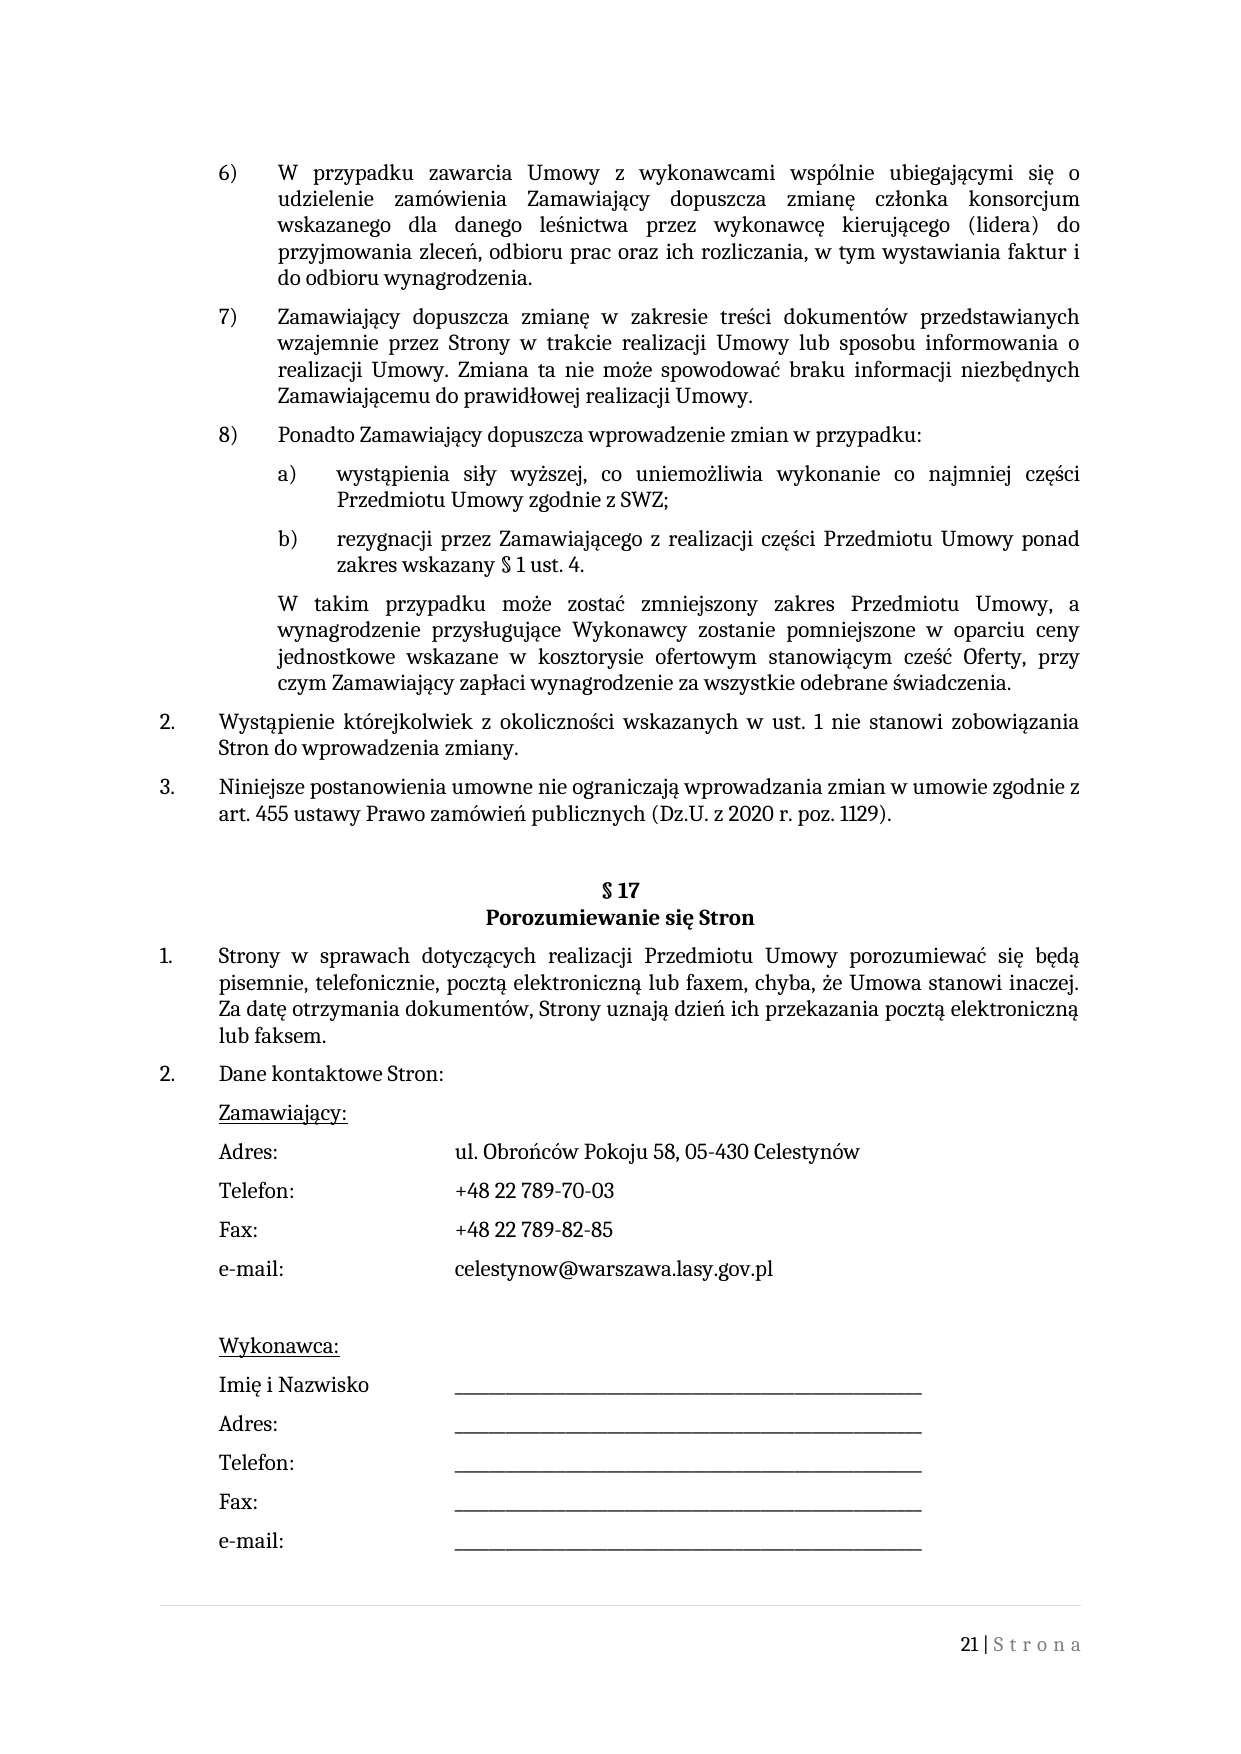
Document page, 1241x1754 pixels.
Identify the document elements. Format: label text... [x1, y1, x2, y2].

text a) wystąpienia siły wyższej, co uniemożliwia wykonanie co najmniej części Przedmiotu Umowy zgodnie z SWZ; [278, 461, 1081, 513]
list W przypadku zawarcia Umowy z wykonawcami wspólnie ubiegającymi się o udzielenie zamówienia Zamawiający dopuszcza zmianę członka konsorcjum wskazanego dla danego leśnictwa przez wykonawcę kierującego (lidera) do przyjmowania zleceń, odbioru prac oraz ich rozliczania, w tym wystawiania faktur i do odbioru wynagrodzenia. [218, 159, 1081, 291]
text Fax: _______________________________________________________ [218, 1489, 1081, 1515]
text Imię i Nazwisko _______________________________________________________ [218, 1372, 1081, 1398]
text Telefon: _______________________________________________________ [218, 1450, 1081, 1476]
list Wystąpienie którejkolwiek z okoliczności wskazanych w ust. 1 nie stanowi zobowiązania Stron do wprowadzenia zmiany. [159, 709, 1081, 762]
text Adres: ul. Obrońców Pokoju 58, 05-430 Celestynów [218, 1139, 1081, 1165]
text e-mail: _______________________________________________________ [218, 1527, 1081, 1554]
list Ponadto Zamawiający dopuszcza wprowadzenie zmian w przypadku: [218, 422, 1081, 448]
list Strony w sprawach dotyczących realizacji Przedmiotu Umowy porozumiewać się będą pisemnie, telefonicznie, pocztą elektroniczną lub faxem, chyba, że Umowa stanowi inaczej. Za datę otrzymania dokumentów, Strony uznają dzień ich przekazania pocztą elektroniczną lub faksem. [159, 943, 1081, 1049]
list Niniejsze postanowienia umowne nie ograniczają wprowadzania zmian w umowie zgodnie z art. 455 ustawy Prawo zamówień publicznych (Dz.U. z 2020 r. poz. 1129). [159, 774, 1081, 827]
text Telefon: +48 22 789-70-03 [218, 1178, 1081, 1204]
text Wykonawca: [218, 1333, 1081, 1359]
list Dane kontaktowe Stron: [159, 1061, 1081, 1088]
text e-mail: celestynow@warszawa.lasy.gov.pl [218, 1256, 1081, 1282]
text Fax: +48 22 789-82-85 [218, 1217, 1081, 1243]
text W takim przypadku może zostać zmniejszony zakres Przedmiotu Umowy, a wynagrodzenie przysługujące Wykonawcy zostanie pomniejszone w oparciu ceny jednostkowe wskazane w kosztorysie ofertowym stanowiącym cześć Oferty, przy czym Zamawiający zapłaci wynagrodzenie za wszystkie odebrane świadczenia. [278, 591, 1081, 696]
list Zamawiający dopuszcza zmianę w zakresie treści dokumentów przedstawianych wzajemnie przez Strony w trakcie realizacji Umowy lub sposobu informowania o realizacji Umowy. Zmiana ta nie może spowodować braku informacji niezbędnych Zamawiającemu do prawidłowej realizacji Umowy. [218, 304, 1081, 409]
text b) rezygnacji przez Zamawiającego z realizacji części Przedmiotu Umowy ponad zakres wskazany § 1 ust. 4. [278, 526, 1081, 578]
text Adres: _______________________________________________________ [218, 1411, 1081, 1437]
text § 17 Porozumiewanie się Stron [159, 878, 1081, 931]
text Zamawiający: [218, 1100, 1081, 1126]
